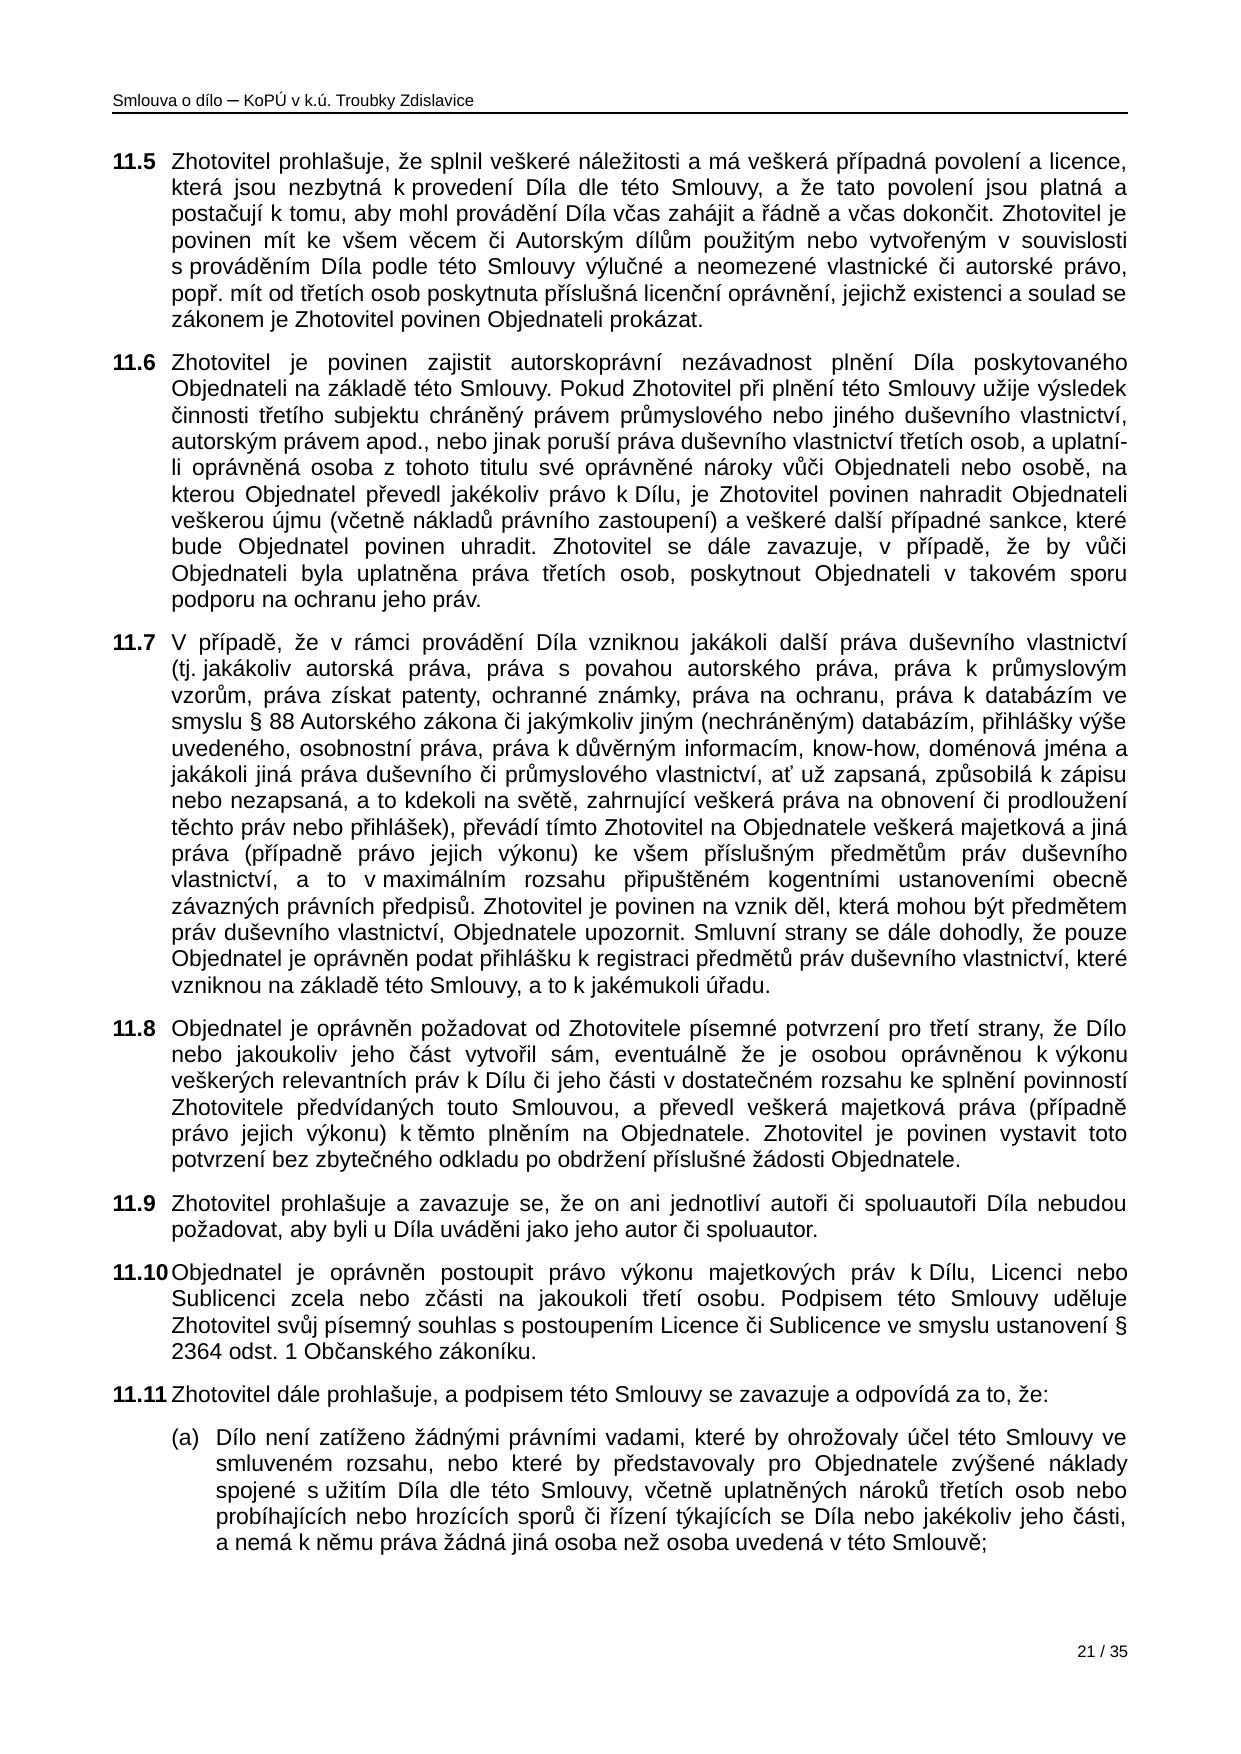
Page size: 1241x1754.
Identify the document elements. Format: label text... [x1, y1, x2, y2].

text Objednatel je oprávněn požadovat od Zhotovitele písemné potvrzení pro třetí strany, že Dílo nebo jakoukoliv jeho část vytvořil sám, eventuálně že je osobou oprávněnou k výkonu veškerých relevantních práv k Dílu či jeho části v dostatečném rozsahu ke splnění povinností Zhotovitele předvídaných touto Smlouvou, a převedl veškerá majetková práva (případně právo jejich výkonu) k těmto plněním na Objednatele. Zhotovitel je povinen vystavit toto potvrzení bez zbytečného odkladu po obdržení příslušné žádosti Objednatele. [112, 1015, 1128, 1173]
text Objednatel je oprávněn postoupit právo výkonu majetkových práv k Dílu, Licenci nebo Sublicenci zcela nebo zčásti na jakoukoli třetí osobu. Podpisem této Smlouvy uděluje Zhotovitel svůj písemný souhlas s postoupením Licence či Sublicence ve smyslu ustanovení § 2364 odst. 1 Občanského zákoníku. [112, 1259, 1128, 1364]
text V případě, že v rámci provádění Díla vzniknou jakákoli další práva duševního vlastnictví (tj. jakákoliv autorská práva, práva s povahou autorského práva, práva k průmyslovým vzorům, práva získat patenty, ochranné známky, práva na ochranu, práva k databázím ve smyslu § 88 Autorského zákona či jakýmkoliv jiným (nechráněným) databázím, přihlášky výše uvedeného, osobnostní práva, práva k důvěrným informacím, know-how, doménová jména a jakákoli jiná práva duševního či průmyslového vlastnictví, ať už zapsaná, způsobilá k zápisu nebo nezapsaná, a to kdekoli na světě, zahrnující veškerá práva na obnovení či prodloužení těchto práv nebo přihlášek), převádí tímto Zhotovitel na Objednatele veškerá majetková a jiná práva (případně právo jejich výkonu) ke všem příslušným předmětům práv duševního vlastnictví, a to v maximálním rozsahu připuštěném kogentními ustanoveními obecně závazných právních předpisů. Zhotovitel je povinen na vznik děl, která mohou být předmětem práv duševního vlastnictví, Objednatele upozornit. Smluvní strany se dále dohodly, že pouze Objednatel je oprávněn podat přihlášku k registraci předmětů práv duševního vlastnictví, které vzniknou na základě této Smlouvy, a to k jakémukoli úřadu. [112, 629, 1128, 998]
text Zhotovitel dále prohlašuje, a podpisem této Smlouvy se zavazuje a odpovídá za to, že: [112, 1381, 1128, 1407]
list Dílo není zatíženo žádnými právními vadami, které by ohrožovaly účel této Smlouvy ve smluveném rozsahu, nebo které by představovaly pro Objednatele zvýšené náklady spojené s užitím Díla dle této Smlouvy, včetně uplatněných nároků třetích osob nebo probíhajících nebo hrozících sporů či řízení týkajících se Díla nebo jakékoliv jeho části, a nemá k němu práva žádná jiná osoba než osoba uvedená v této Smlouvě; [171, 1424, 1128, 1556]
text Zhotovitel prohlašuje a zavazuje se, že on ani jednotliví autoři či spoluautoři Díla nebudou požadovat, aby byli u Díla uváděni jako jeho autor či spoluautor. [112, 1189, 1128, 1242]
text Zhotovitel je povinen zajistit autorskoprávní nezávadnost plnění Díla poskytovaného Objednateli na základě této Smlouvy. Pokud Zhotovitel při plnění této Smlouvy užije výsledek činnosti třetího subjektu chráněný právem průmyslového nebo jiného duševního vlastnictví, autorským právem apod., nebo jinak poruší práva duševního vlastnictví třetích osob, a uplatní-li oprávněná osoba z tohoto titulu své oprávněné nároky vůči Objednateli nebo osobě, na kterou Objednatel převedl jakékoliv právo k Dílu, je Zhotovitel povinen nahradit Objednateli veškerou újmu (včetně nákladů právního zastoupení) a veškeré další případné sankce, které bude Objednatel povinen uhradit. Zhotovitel se dále zavazuje, v případě, že by vůči Objednateli byla uplatněna práva třetích osob, poskytnout Objednateli v takovém sporu podporu na ochranu jeho práv. [112, 349, 1128, 612]
text Zhotovitel prohlašuje, že splnil veškeré náležitosti a má veškerá případná povolení a licence, která jsou nezbytná k provedení Díla dle této Smlouvy, a že tato povolení jsou platná a postačují k tomu, aby mohl provádění Díla včas zahájit a řádně a včas dokončit. Zhotovitel je povinen mít ke všem věcem či Autorským dílům použitým nebo vytvořeným v souvislosti s prováděním Díla podle této Smlouvy výlučné a neomezené vlastnické či autorské právo, popř. mít od třetích osob poskytnuta příslušná licenční oprávnění, jejichž existenci a soulad se zákonem je Zhotovitel povinen Objednateli prokázat. [112, 148, 1128, 332]
